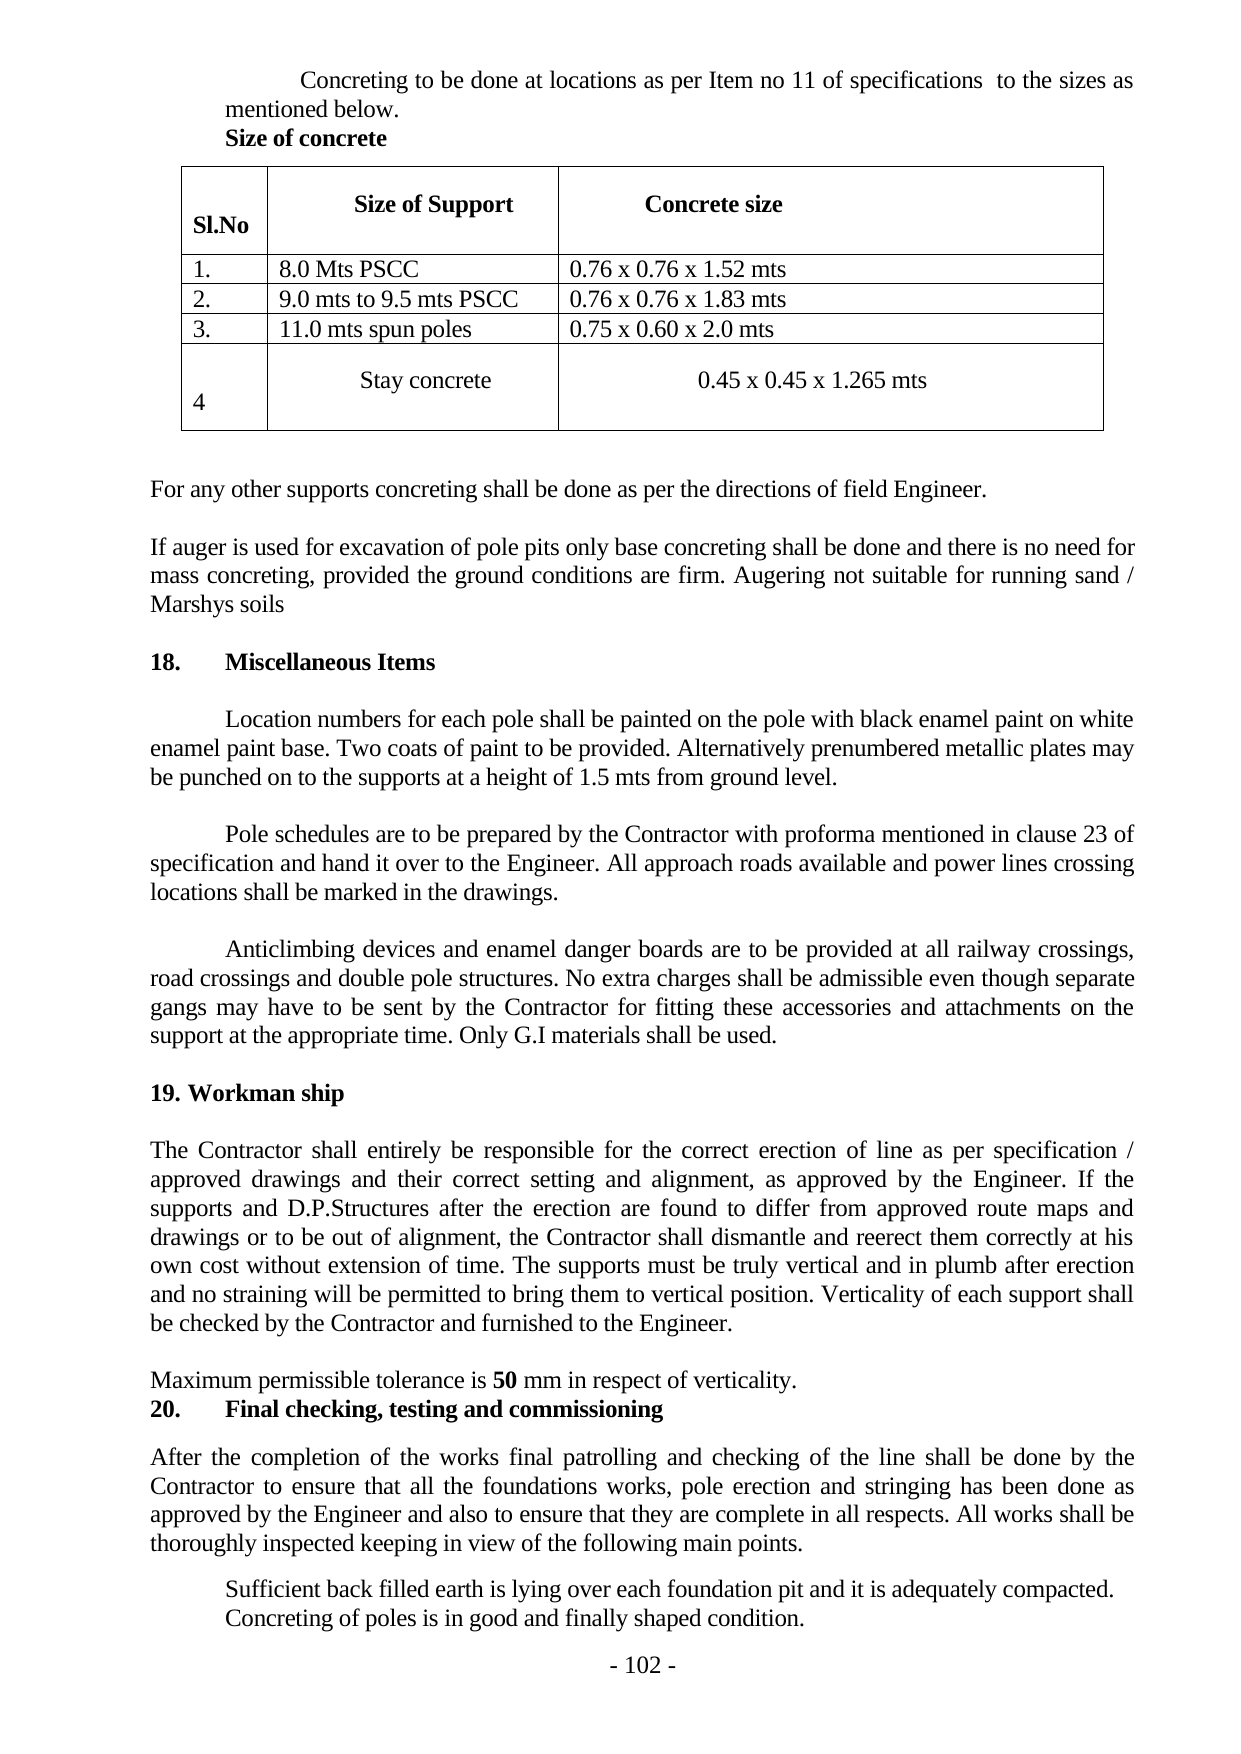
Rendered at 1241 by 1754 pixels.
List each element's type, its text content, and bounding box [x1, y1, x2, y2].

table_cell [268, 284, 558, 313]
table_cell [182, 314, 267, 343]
text 18. Miscellaneous Items [150, 647, 1135, 675]
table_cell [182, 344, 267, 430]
text Maximum permissible tolerance is 50 mm in respect of verticality. [150, 1365, 1135, 1394]
text The Contractor shall entirely be responsible for the correct erection of line as per specification / approved drawings and their correct setting and alignment, as approved by the Engineer. If the supports and D.P.Structures after the erection are found to differ from approved route maps and drawings or to be out of alignment, the Contractor shall dismantle and reerect them correctly at his own cost without extension of time. The supports must be truly vertical and in plumb after erection and no straining will be permitted to bring them to vertical position. Verticality of each support shall be checked by the Contractor and furnished to the Engineer. [150, 1135, 1135, 1337]
text Pole schedules are to be prepared by the Contractor with proforma mentioned in clause 23 of specification and hand it over to the Engineer. All approach roads available and power lines crossing locations shall be marked in the drawings. [150, 819, 1135, 905]
text Location numbers for each pole shall be painted on the pole with black enamel paint on white enamel paint base. Two coats of paint to be provided. Alternatively prenumbered metallic plates may be punched on to the supports at a height of 1.5 mts from ground level. [150, 704, 1135, 790]
text For any other supports concreting shall be done as per the directions of field Engineer. [150, 474, 1135, 503]
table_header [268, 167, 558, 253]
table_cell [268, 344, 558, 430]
text After the completion of the works final patrolling and checking of the line shall be done by the Contractor to ensure that all the foundations works, pole erection and stringing has been done as approved by the Engineer and also to ensure that they are complete in all respects. All works shall be thoroughly inspected keeping in view of the following main points. [150, 1442, 1135, 1557]
text Concreting of poles is in good and finally shaped condition. [150, 1603, 1135, 1631]
text Sufficient back filled earth is lying over each foundation pit and it is adequately compacted. [150, 1574, 1135, 1603]
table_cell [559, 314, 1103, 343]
text Anticlimbing devices and enamel danger boards are to be provided at all railway crossings, road crossings and double pole structures. No extra charges shall be admissible even though separate gangs may have to be sent by the Contractor for fitting these accessories and attachments on the support at the appropriate time. Only G.I materials shall be used. [150, 934, 1135, 1049]
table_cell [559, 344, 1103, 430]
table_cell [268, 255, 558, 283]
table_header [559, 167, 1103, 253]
list If auger is used for excavation of pole pits only base concreting shall be done and there is no need for mass concreting, provided the ground conditions are firm. Augering not suitable for running sand / Marshys soils [75, 532, 1135, 618]
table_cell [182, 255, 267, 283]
list Concreting to be done at locations as per Item no 11 of specifications to the sizes as mentioned below. [150, 66, 1135, 123]
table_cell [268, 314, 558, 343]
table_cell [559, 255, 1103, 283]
text 20. Final checking, testing and commissioning [150, 1394, 1135, 1423]
list Workman ship [150, 1078, 1135, 1107]
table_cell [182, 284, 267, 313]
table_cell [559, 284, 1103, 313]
text Size of concrete [150, 123, 1135, 152]
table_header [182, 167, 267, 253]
